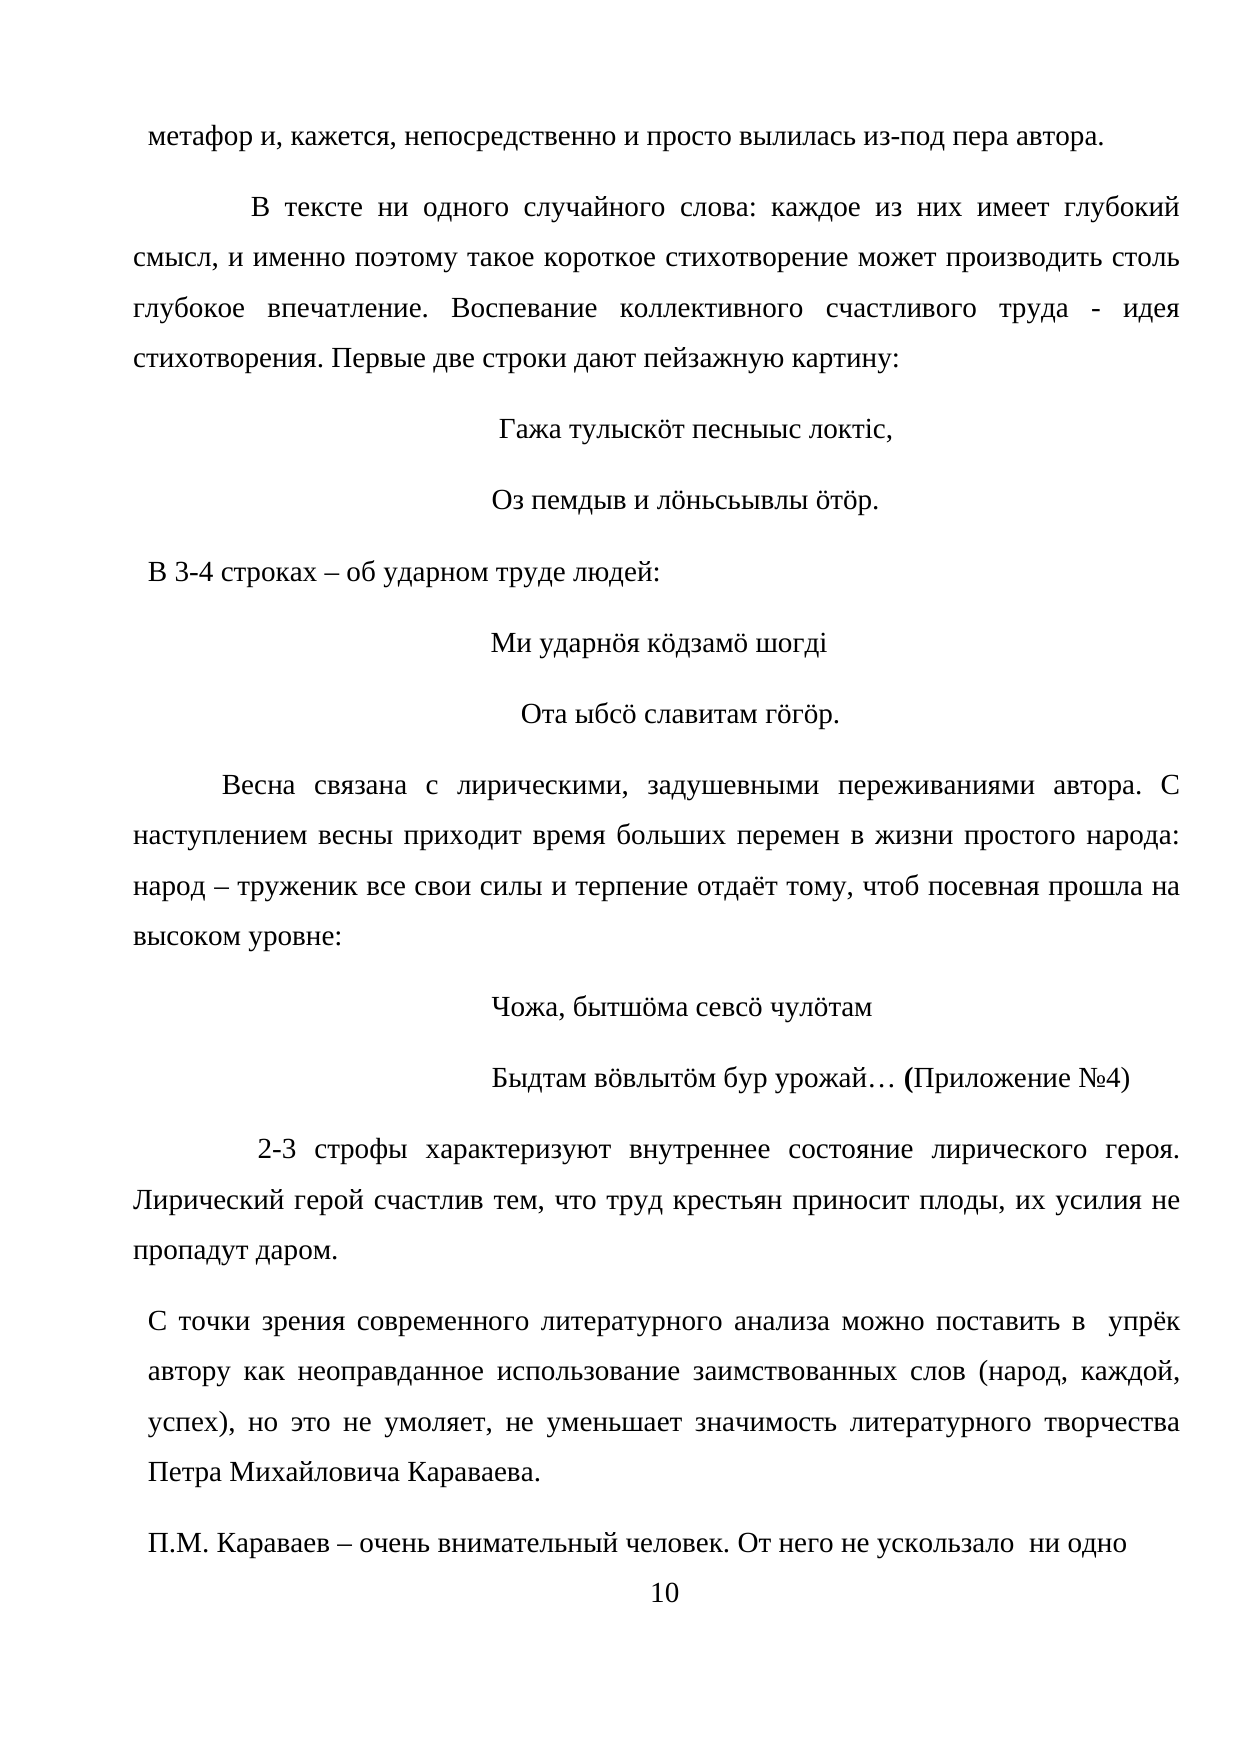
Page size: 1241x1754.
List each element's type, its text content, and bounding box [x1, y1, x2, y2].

text 2-3 строфы характеризуют внутреннее состояние лирического героя. Лирический герой счастлив тем, что труд крестьян приносит плоды, их усилия не пропадут даром. [133, 1131, 1181, 1266]
text метафор и, кажется, непосредственно и просто вылилась из-под пера автора. [148, 118, 1181, 152]
text Быдтам вӧвлытӧм бур урожай… (Приложение №4) [133, 1060, 1181, 1094]
text П.М. Караваев – очень внимательный человек. От него не ускользало ни одно [148, 1525, 1181, 1559]
text Гажа тулыскӧт песныыс локтіс, [133, 411, 1181, 445]
text Чожа, бытшӧма севсӧ чулӧтам [133, 989, 1181, 1023]
text Оз пемдыв и лӧньсьывлы ӧтӧр. [133, 482, 1181, 516]
text В тексте ни одного случайного слова: каждое из них имеет глубокий смысл, и именно поэтому такое короткое стихотворение может производить столь глубокое впечатление. Воспевание коллективного счастливого труда - идея стихотворения. Первые две строки дают пейзажную картину: [133, 189, 1181, 374]
text Весна связана с лирическими, задушевными переживаниями автора. С наступлением весны приходит время больших перемен в жизни простого народа: народ – труженик все свои силы и терпение отдаёт тому, чтоб посевная прошла на высоком уровне: [133, 767, 1181, 952]
text 10 [148, 1576, 1181, 1609]
text Ми ударнöя кöдзамö шогдi [148, 625, 1181, 658]
text Ота ыбсö славитам гöгöр. [133, 696, 1181, 729]
text С точки зрения современного литературного анализа можно поставить в упрёк автору как неоправданное использование заимствованных слов (народ, каждой, успех), но это не умоляет, не уменьшает значимость литературного творчества Петра Михайловича Караваева. [148, 1303, 1181, 1488]
text В 3-4 строках – об ударном труде людей: [148, 554, 1181, 587]
